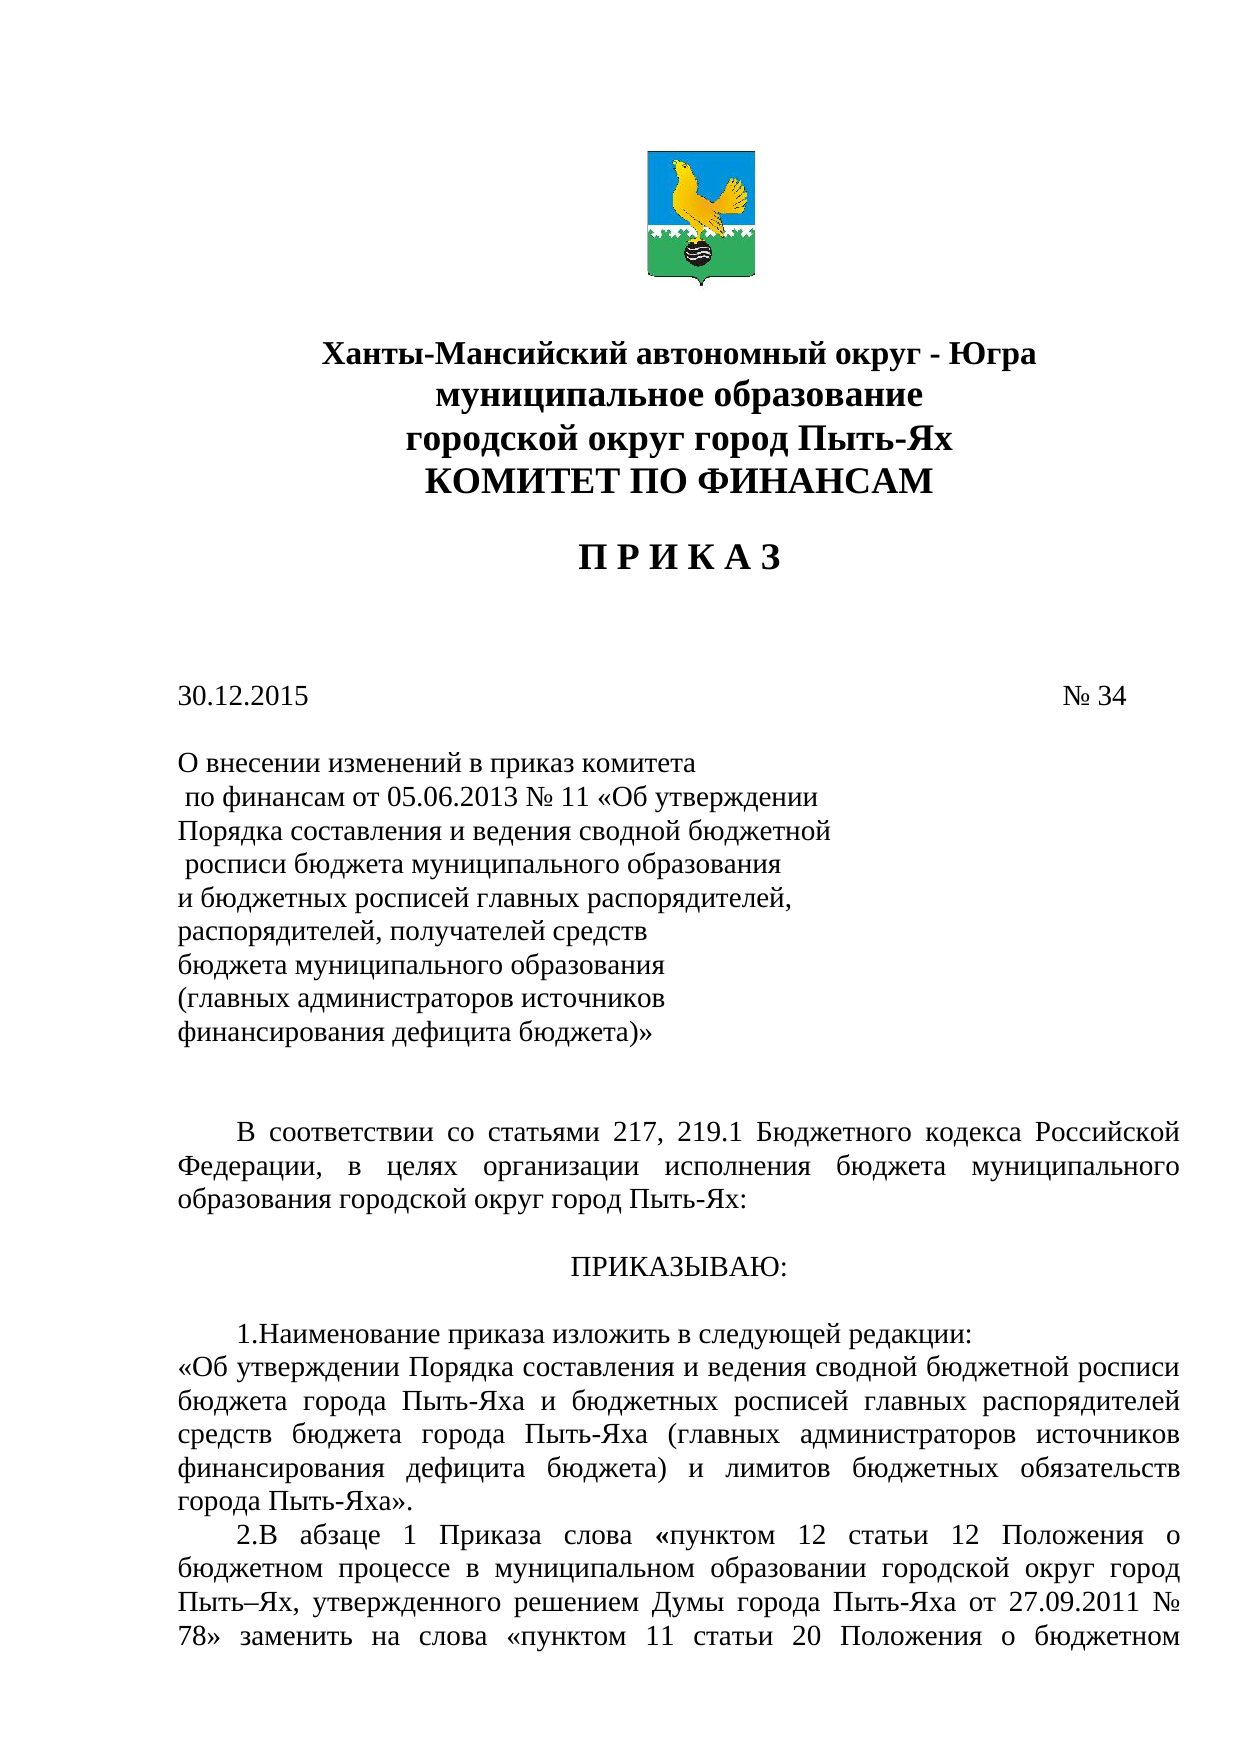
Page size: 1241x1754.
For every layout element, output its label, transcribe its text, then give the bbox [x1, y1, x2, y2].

text (главных администраторов источников [177, 980, 1181, 1014]
text городской округ город Пыть-Ях [177, 415, 1181, 458]
text финансирования дефицита бюджета)» [177, 1014, 1181, 1047]
text по финансам от 05.06.2013 № 11 «Об утверждении [177, 779, 1181, 813]
text муниципальное образование [177, 372, 1181, 415]
text бюджета муниципального образования [177, 947, 1181, 980]
text 30.12.2015 № 34 [177, 678, 1181, 712]
text росписи бюджета муниципального образования [177, 846, 1181, 880]
text распорядителей, получателей средств [177, 913, 1181, 947]
text и бюджетных росписей главных распорядителей, [177, 880, 1181, 913]
picture [647, 151, 756, 296]
text В соответствии со статьями 217, 219.1 Бюджетного кодекса Российской Федерации, в целях организации исполнения бюджета муниципального образования городской округ город Пыть-Ях: [177, 1114, 1181, 1215]
text Порядка составления и ведения сводной бюджетной [177, 813, 1181, 846]
title Ханты-Мансийский автономный округ - Югра [177, 333, 1181, 372]
text КОМИТЕТ ПО ФИНАНСАМ [177, 458, 1181, 501]
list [177, 1517, 1181, 1651]
text О внесении изменений в приказ комитета [177, 746, 1181, 779]
text П Р И К А З [177, 535, 1181, 578]
list Наименование приказа изложить в следующей редакции: [177, 1316, 1181, 1349]
text «Об утверждении Порядка составления и ведения сводной бюджетной росписи бюджета города Пыть-Яха и бюджетных росписей главных распорядителей средств бюджета города Пыть-Яха (главных администраторов источников финансирования дефицита бюджета) и лимитов бюджетных обязательств города Пыть-Яха». [177, 1349, 1181, 1517]
text ПРИКАЗЫВАЮ: [177, 1249, 1181, 1282]
